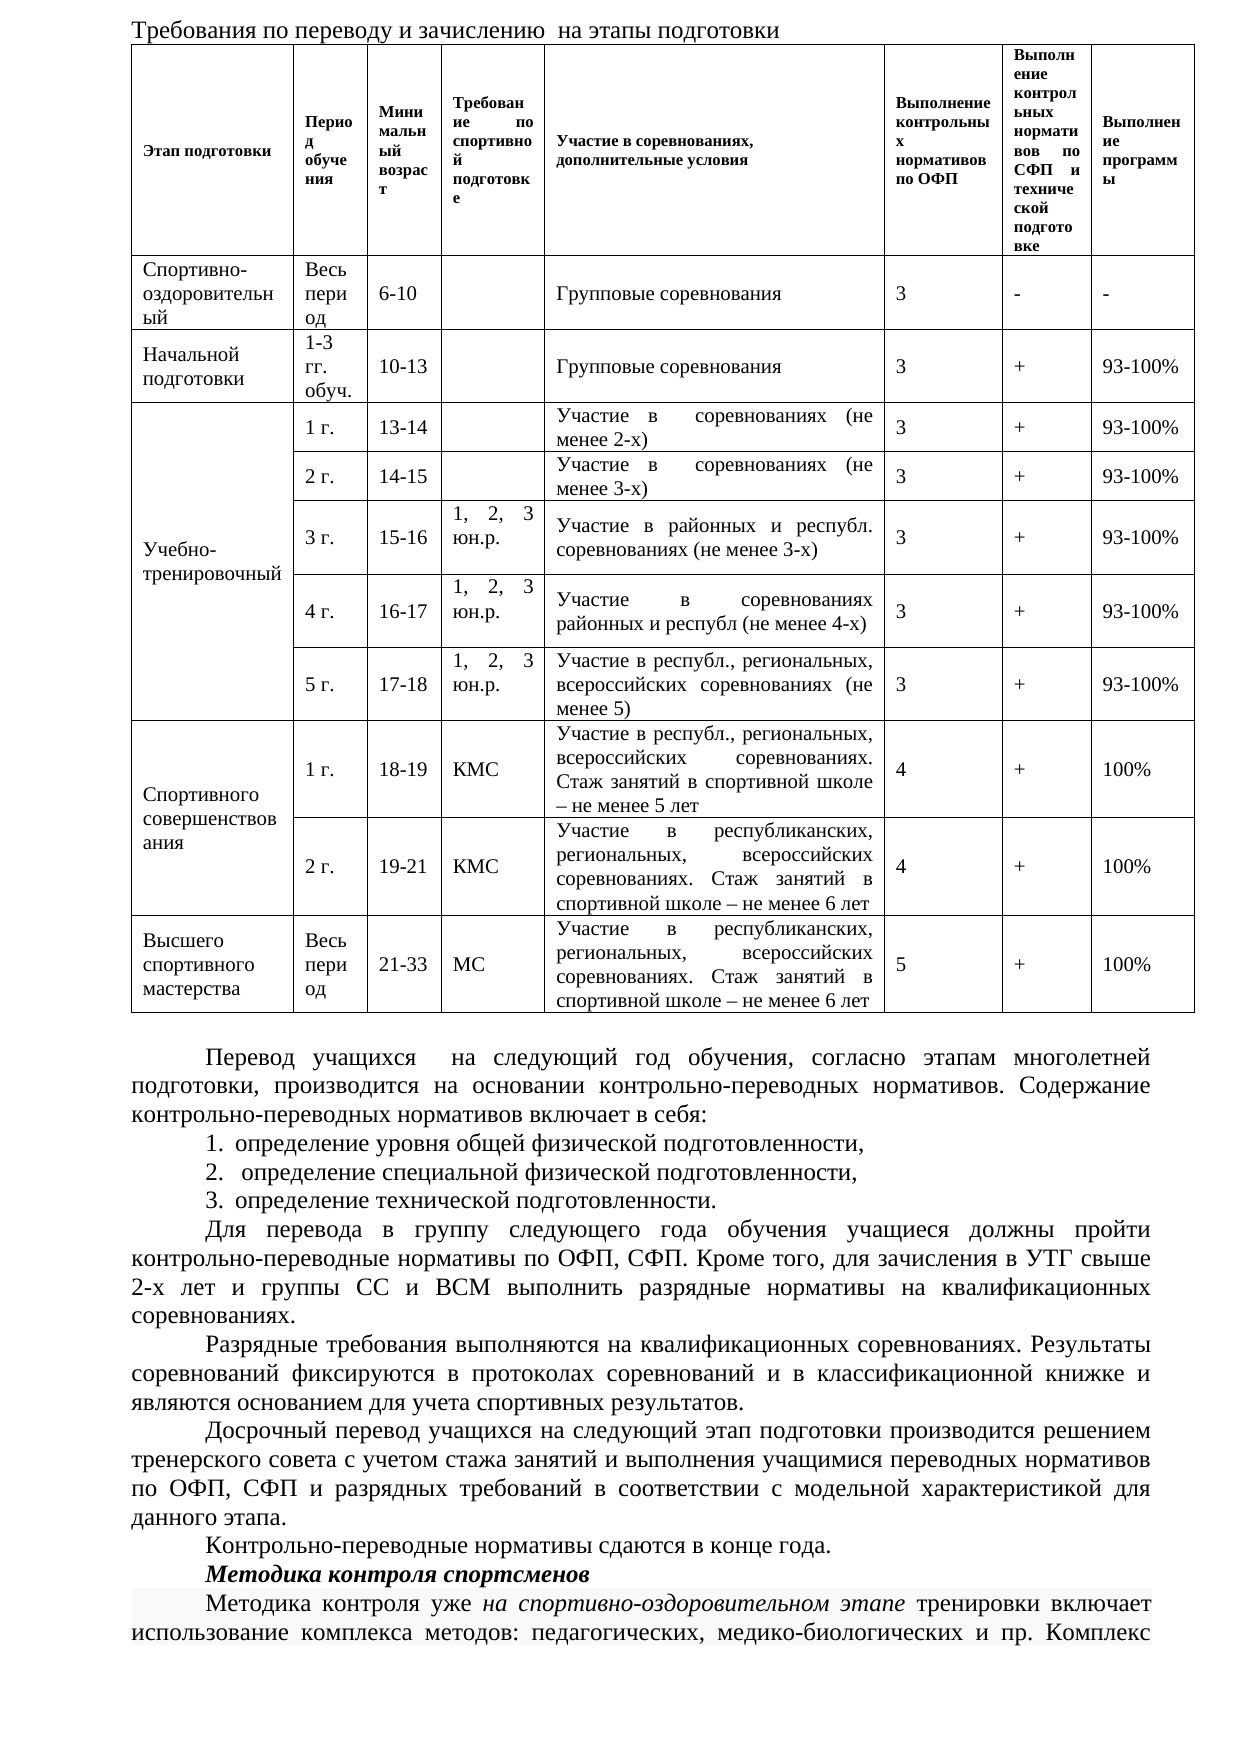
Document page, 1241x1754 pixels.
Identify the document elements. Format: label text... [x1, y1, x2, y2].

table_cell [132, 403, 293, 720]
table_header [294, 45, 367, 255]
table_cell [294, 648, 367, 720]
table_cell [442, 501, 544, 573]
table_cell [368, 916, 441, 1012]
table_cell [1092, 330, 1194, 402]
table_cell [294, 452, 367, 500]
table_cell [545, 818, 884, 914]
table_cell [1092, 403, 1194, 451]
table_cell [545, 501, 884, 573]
text Перевод учащихся на следующий год обучения, согласно этапам многолетней подготовки, производится на основании контрольно-переводных нормативов. Содержание контрольно-переводных нормативов включает в себя: [131, 1042, 1152, 1128]
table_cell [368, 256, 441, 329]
text Требования по переводу и зачислению на этапы подготовки [131, 15, 1152, 43]
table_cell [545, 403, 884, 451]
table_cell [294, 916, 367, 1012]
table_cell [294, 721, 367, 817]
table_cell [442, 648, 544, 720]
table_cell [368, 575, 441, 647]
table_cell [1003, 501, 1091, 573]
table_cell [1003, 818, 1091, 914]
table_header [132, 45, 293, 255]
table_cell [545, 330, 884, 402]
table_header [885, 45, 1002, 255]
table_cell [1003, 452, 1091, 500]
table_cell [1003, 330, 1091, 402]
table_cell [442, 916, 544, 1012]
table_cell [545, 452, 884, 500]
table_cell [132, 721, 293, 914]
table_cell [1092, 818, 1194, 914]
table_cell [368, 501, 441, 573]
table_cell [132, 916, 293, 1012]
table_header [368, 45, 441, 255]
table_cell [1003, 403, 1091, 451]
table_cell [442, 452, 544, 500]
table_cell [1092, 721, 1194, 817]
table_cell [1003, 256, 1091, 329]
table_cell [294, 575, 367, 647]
text Контрольно-переводные нормативы сдаются в конце года. [131, 1530, 1152, 1559]
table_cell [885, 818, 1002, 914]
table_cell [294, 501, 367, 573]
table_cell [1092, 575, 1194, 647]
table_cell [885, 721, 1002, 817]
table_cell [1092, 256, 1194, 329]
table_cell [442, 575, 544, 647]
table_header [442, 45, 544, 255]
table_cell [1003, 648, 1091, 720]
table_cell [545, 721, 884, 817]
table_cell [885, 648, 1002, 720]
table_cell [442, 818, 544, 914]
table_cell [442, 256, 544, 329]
list определение специальной физической подготовленности, [131, 1157, 1152, 1185]
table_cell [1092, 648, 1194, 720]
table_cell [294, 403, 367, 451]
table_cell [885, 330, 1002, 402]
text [131, 1588, 1152, 1645]
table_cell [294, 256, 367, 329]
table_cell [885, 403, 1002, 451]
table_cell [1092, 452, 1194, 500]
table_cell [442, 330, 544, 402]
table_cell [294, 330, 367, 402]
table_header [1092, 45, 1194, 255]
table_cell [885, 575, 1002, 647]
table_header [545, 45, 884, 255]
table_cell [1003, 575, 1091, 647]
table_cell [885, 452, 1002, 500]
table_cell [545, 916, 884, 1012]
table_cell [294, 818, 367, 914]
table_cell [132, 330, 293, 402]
text Досрочный перевод учащихся на следующий этап подготовки производится решением тренерского совета с учетом стажа занятий и выполнения учащимися переводных нормативов по ОФП, СФП и разрядных требований в соответствии с модельной характеристикой для данного этапа. [131, 1415, 1152, 1530]
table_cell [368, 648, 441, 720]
text Методика контроля спортсменов [131, 1559, 1152, 1588]
list определение уровня общей физической подготовленности, [131, 1128, 1152, 1157]
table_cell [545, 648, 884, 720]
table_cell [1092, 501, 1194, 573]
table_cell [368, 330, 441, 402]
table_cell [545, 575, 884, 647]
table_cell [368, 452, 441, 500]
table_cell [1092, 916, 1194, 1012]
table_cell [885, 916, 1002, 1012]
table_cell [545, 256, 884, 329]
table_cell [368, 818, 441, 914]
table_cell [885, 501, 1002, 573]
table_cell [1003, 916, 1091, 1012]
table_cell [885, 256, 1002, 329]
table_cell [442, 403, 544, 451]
text Разрядные требования выполняются на квалификационных соревнованиях. Результаты соревнований фиксируются в протоколах соревнований и в классификационной книжке и являются основанием для учета спортивных результатов. [131, 1329, 1152, 1415]
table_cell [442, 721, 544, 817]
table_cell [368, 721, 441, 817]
list определение технической подготовленности. [131, 1185, 1152, 1214]
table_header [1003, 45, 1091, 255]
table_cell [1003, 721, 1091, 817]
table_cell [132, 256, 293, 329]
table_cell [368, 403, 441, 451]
text Для перевода в группу следующего года обучения учащиеся должны пройти контрольно-переводные нормативы по ОФП, СФП. Кроме того, для зачисления в УТГ свыше 2-х лет и группы СС и ВСМ выполнить разрядные нормативы на квалификационных соревнованиях. [131, 1214, 1152, 1329]
